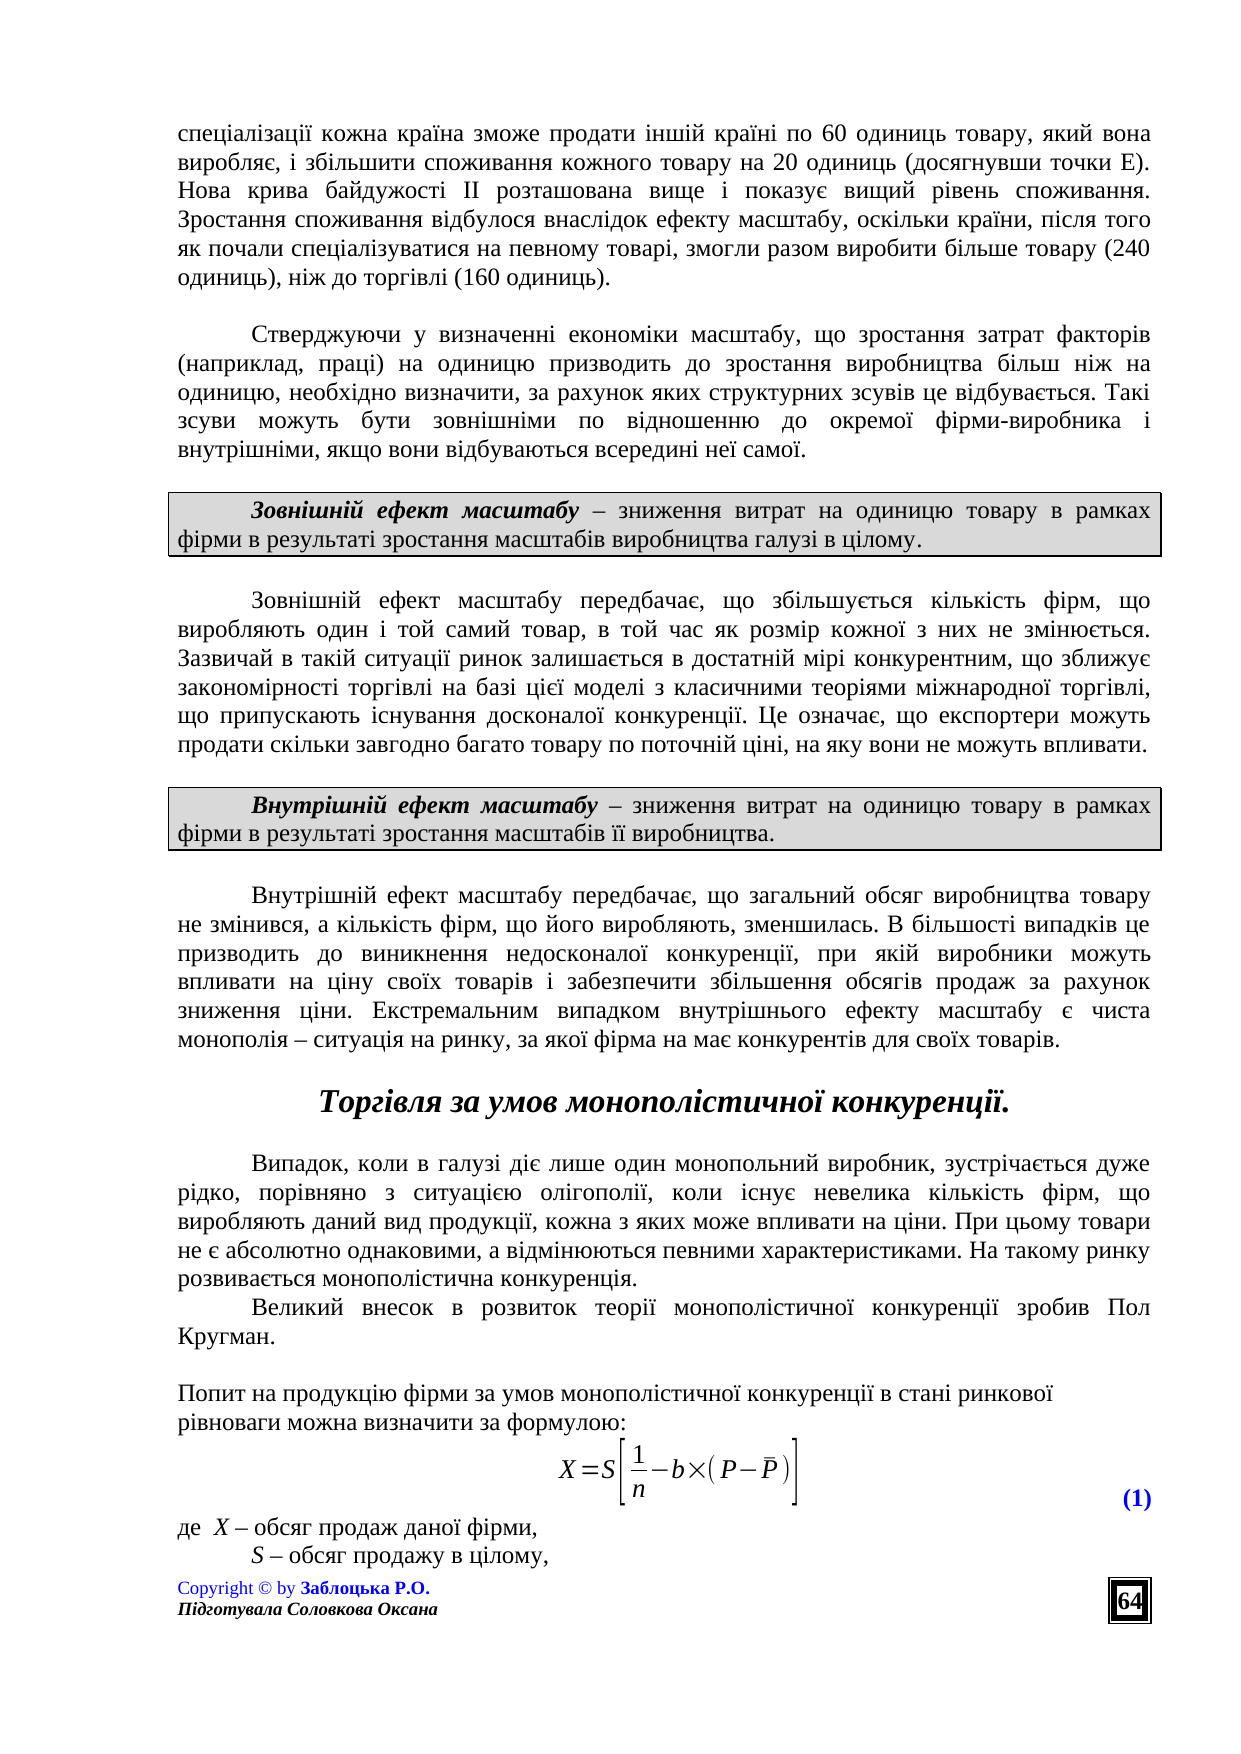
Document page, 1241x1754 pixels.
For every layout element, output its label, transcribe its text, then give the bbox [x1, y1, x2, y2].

subtitle Торгівля за умов монополістичної конкуренції. [177, 1081, 1152, 1120]
text Внутрішній ефект масштабу передбачає, що загальний обсяг виробництва товару не змінився, а кількість фірм, що його виробляють, зменшилась. В більшості випадків це призводить до виникнення недосконалої конкуренції, при якій виробники можуть впливати на ціну своїх товарів і забезпечити збільшення обсягів продаж за рахунок зниження ціни. Екстремальним випадком внутрішнього ефекту масштабу є чиста монополія – ситуація на ринку, за якої фірма на має конкурентів для своїх товарів. [177, 880, 1152, 1053]
text Стверджуючи у визначенні економіки масштабу, що зростання затрат факторів (наприклад, праці) на одиницю призводить до зростання виробництва більш ніж на одиницю, необхідно визначити, за рахунок яких структурних зсувів це відбувається. Такі зсуви можуть бути зовнішніми по відношенню до окремої фірми-виробника і внутрішніми, якщо вони відбуваються всередині неї самої. [177, 319, 1152, 463]
text (1) [177, 1436, 1152, 1512]
text Попит на продукцію фірми за умов монополістичної конкуренції в стані ринкової рівноваги можна визначити за формулою: [177, 1378, 1152, 1436]
text Зовнішній ефект масштабу – зниження витрат на одиницю товару в рамках фірми в результаті зростання масштабів виробництва галузі в цілому. [169, 493, 1160, 555]
text Внутрішній ефект масштабу – зниження витрат на одиницю товару в рамках фірми в результаті зростання масштабів її виробництва. [169, 788, 1160, 849]
text Зовнішній ефект масштабу передбачає, що збільшується кількість фірм, що виробляють один і той самий товар, в той час як розмір кожної з них не змінюється. Зазвичай в такій ситуації ринок залишається в достатній мірі конкурентним, що зближує закономірності торгівлі на базі цієї моделі з класичними теоріями міжнародної торгівлі, що припускають існування досконалої конкуренції. Це означає, що експортери можуть продати скільки завгодно багато товару по поточній ціні, на яку вони не можуть впливати. [177, 585, 1152, 758]
text Випадок, коли в галузі діє лише один монопольний виробник, зустрічається дуже рідко, порівняно з ситуацією олігополії, коли існує невелика кількість фірм, що виробляють даний вид продукції, кожна з яких може впливати на ціни. При цьому товари не є абсолютно однаковими, а відмінюються певними характеристиками. На такому ринку розвивається монополістична конкуренція. [177, 1148, 1152, 1292]
text S – обсяг продажу в цілому, [177, 1541, 1152, 1569]
text Великий внесок в розвиток теорії монополістичної конкуренції зробив Пол Кругман. [177, 1292, 1152, 1350]
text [177, 118, 1152, 291]
text де X – обсяг продаж даної фірми, [177, 1512, 1152, 1541]
